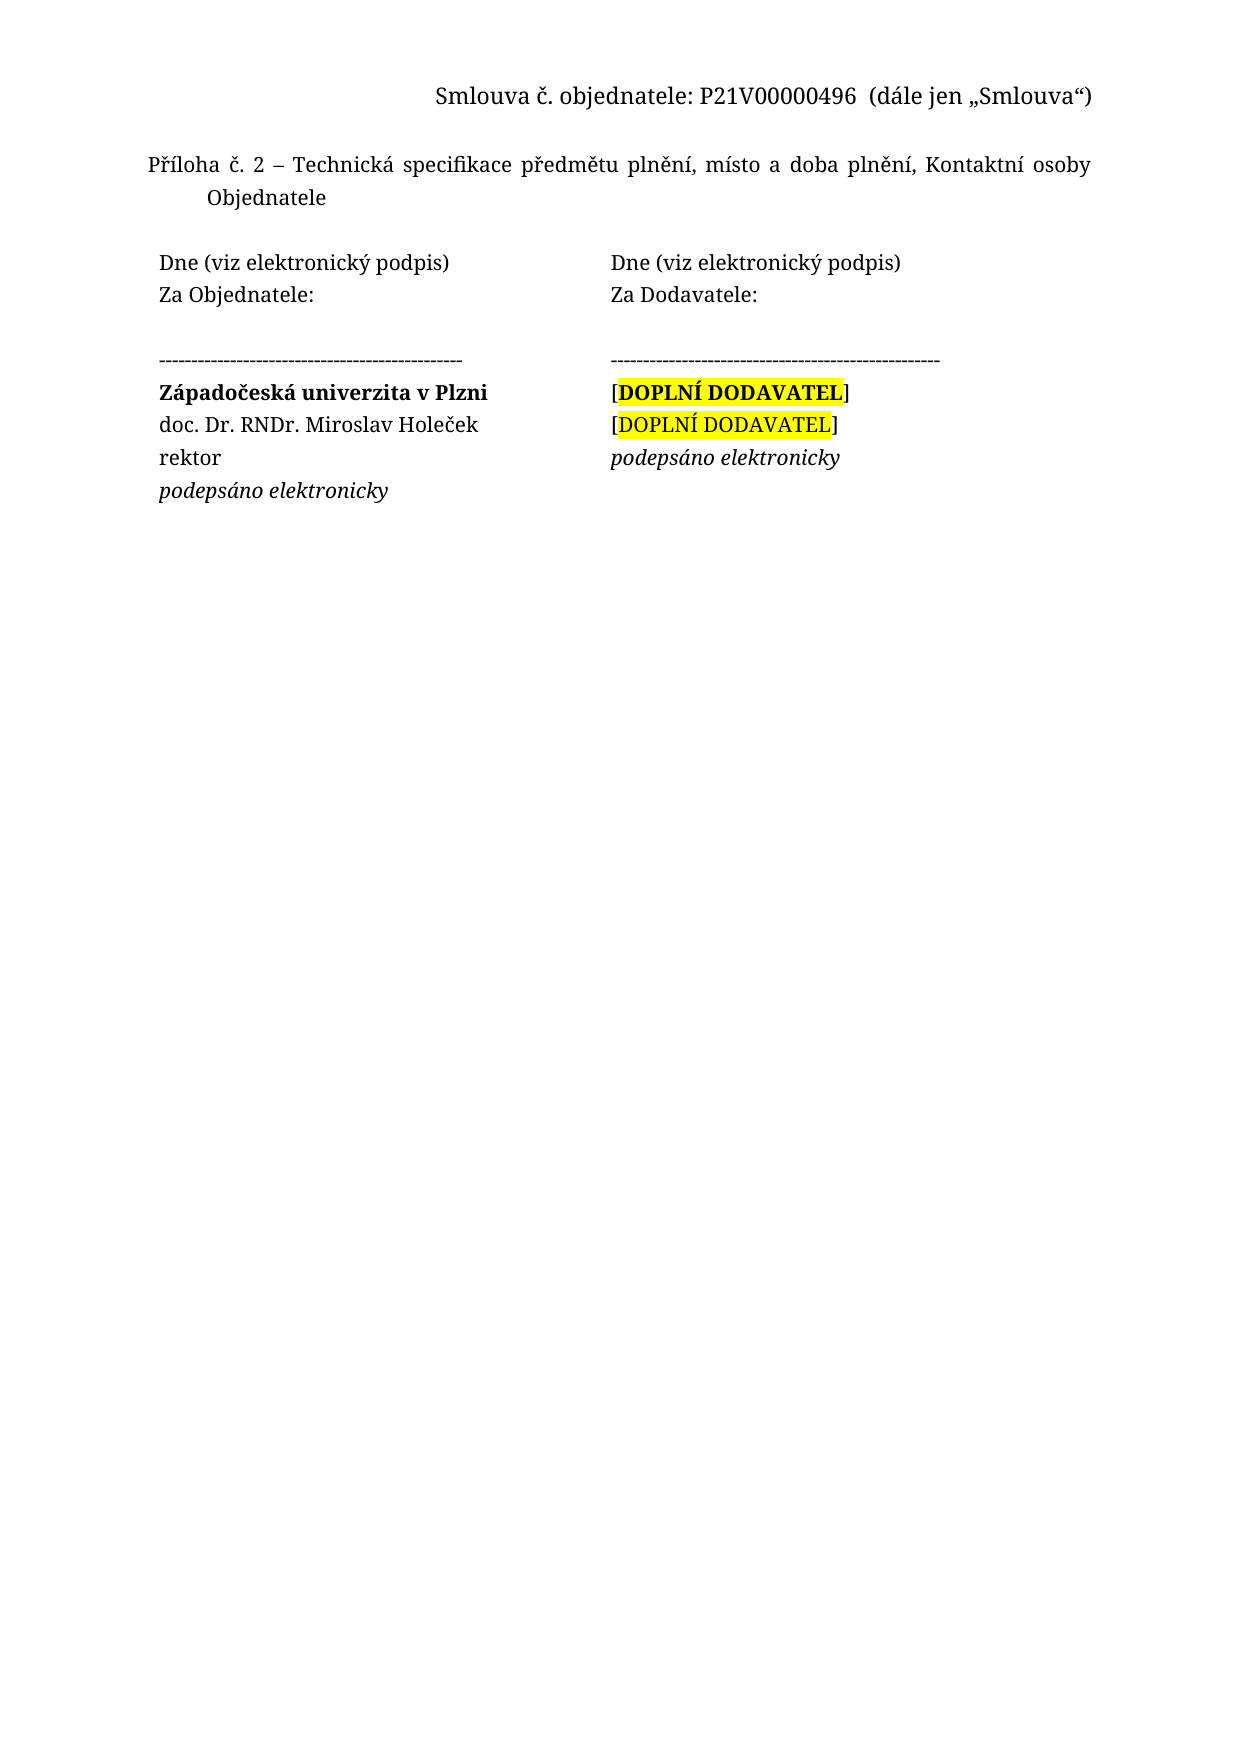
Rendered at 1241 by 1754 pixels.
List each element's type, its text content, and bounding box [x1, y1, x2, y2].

table_header Dne (viz elektronický podpis) Za Objednatele: ----------------------------------------------- Západočeská univerzita v Plzni doc. Dr. RNDr. Miroslav Holeček rektor podepsáno elektronicky [148, 248, 599, 508]
text Příloha č. 2 – Technická specifikace předmětu plnění, místo a doba plnění, Kontaktní osoby Objednatele [148, 150, 1093, 211]
table_header Dne (viz elektronický podpis) Za Dodavatele: --------------------------------------------------- [DOPLNÍ DODAVATEL] [DOPLNÍ DODAVATEL] podepsáno elektronicky [599, 248, 1051, 508]
